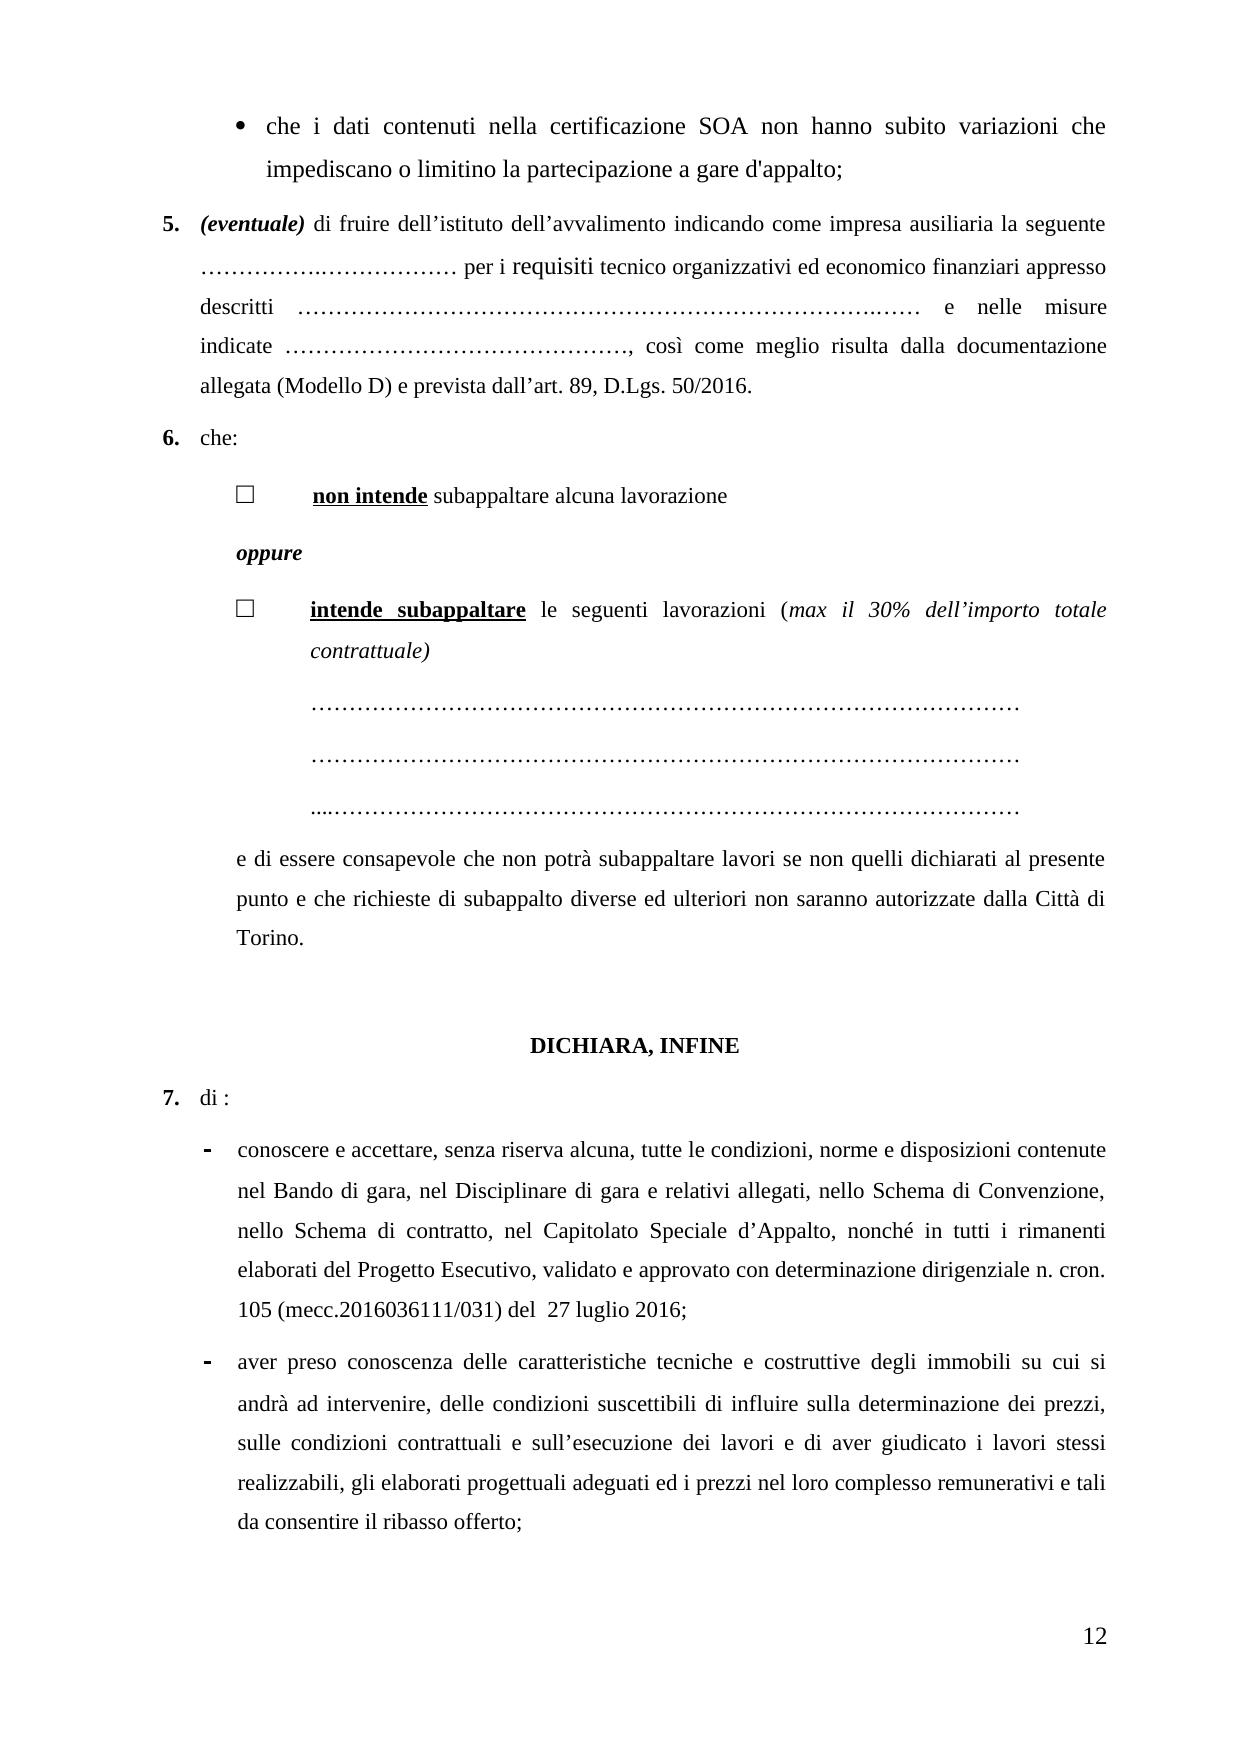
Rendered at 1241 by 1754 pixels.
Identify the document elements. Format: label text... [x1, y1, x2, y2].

text □ intende subappaltare le seguenti lavorazioni (max il 30% dell’importo totale contrattuale) [236, 591, 1107, 663]
list (eventuale) di fruire dell’istituto dell’avvalimento indicando come impresa ausiliaria la seguente …………….……………… per i requisiti tecnico organizzativi ed economico finanziari appresso descritti ………………………………………………………………….…… e nelle misure indicate ………………………………………, così come meglio risulta dalla documentazione allegata (Modello D) e prevista dall’art. 89, D.Lgs. 50/2016. [162, 210, 1107, 398]
text ………………………………………………………………………………… [310, 689, 1107, 716]
list che: [162, 424, 1107, 450]
text □ non intende subappaltare alcuna lavorazione [236, 476, 1107, 509]
text ....……………………………………………………………………………… [310, 793, 1107, 819]
text oppure [236, 538, 1107, 565]
text e di essere consapevole che non potrà subappaltare lavori se non quelli dichiarati al presente punto e che richieste di subappalto diverse ed ulteriori non saranno autorizzate dalla Città di Torino. [236, 845, 1107, 950]
list che i dati contenuti nella certificazione SOA non hanno subito variazioni che impediscano o limitino la partecipazione a gare d'appalto; [236, 111, 1107, 183]
list conoscere e accettare, senza riserva alcuna, tutte le condizioni, norme e disposizioni contenute nel Bando di gara, nel Disciplinare di gara e relativi allegati, nello Schema di Convenzione, nello Schema di contratto, nel Capitolato Speciale d’Appalto, nonché in tutti i rimanenti elaborati del Progetto Esecutivo, validato e approvato con determinazione dirigenziale n. cron. 105 (mecc.2016036111/031) del 27 luglio 2016; [200, 1136, 1107, 1322]
text ………………………………………………………………………………… [310, 741, 1107, 767]
list di : [162, 1084, 1107, 1110]
list aver preso conoscenza delle caratteristiche tecniche e costruttive degli immobili su cui si andrà ad intervenire, delle condizioni suscettibili di influire sulla determinazione dei prezzi, sulle condizioni contrattuali e sull’esecuzione dei lavori e di aver giudicato i lavori stessi realizzabili, gli elaborati progettuali adeguati ed i prezzi nel loro complesso remunerativi e tali da consentire il ribasso offerto; [200, 1348, 1107, 1535]
text DICHIARA, INFINE [162, 1032, 1107, 1058]
